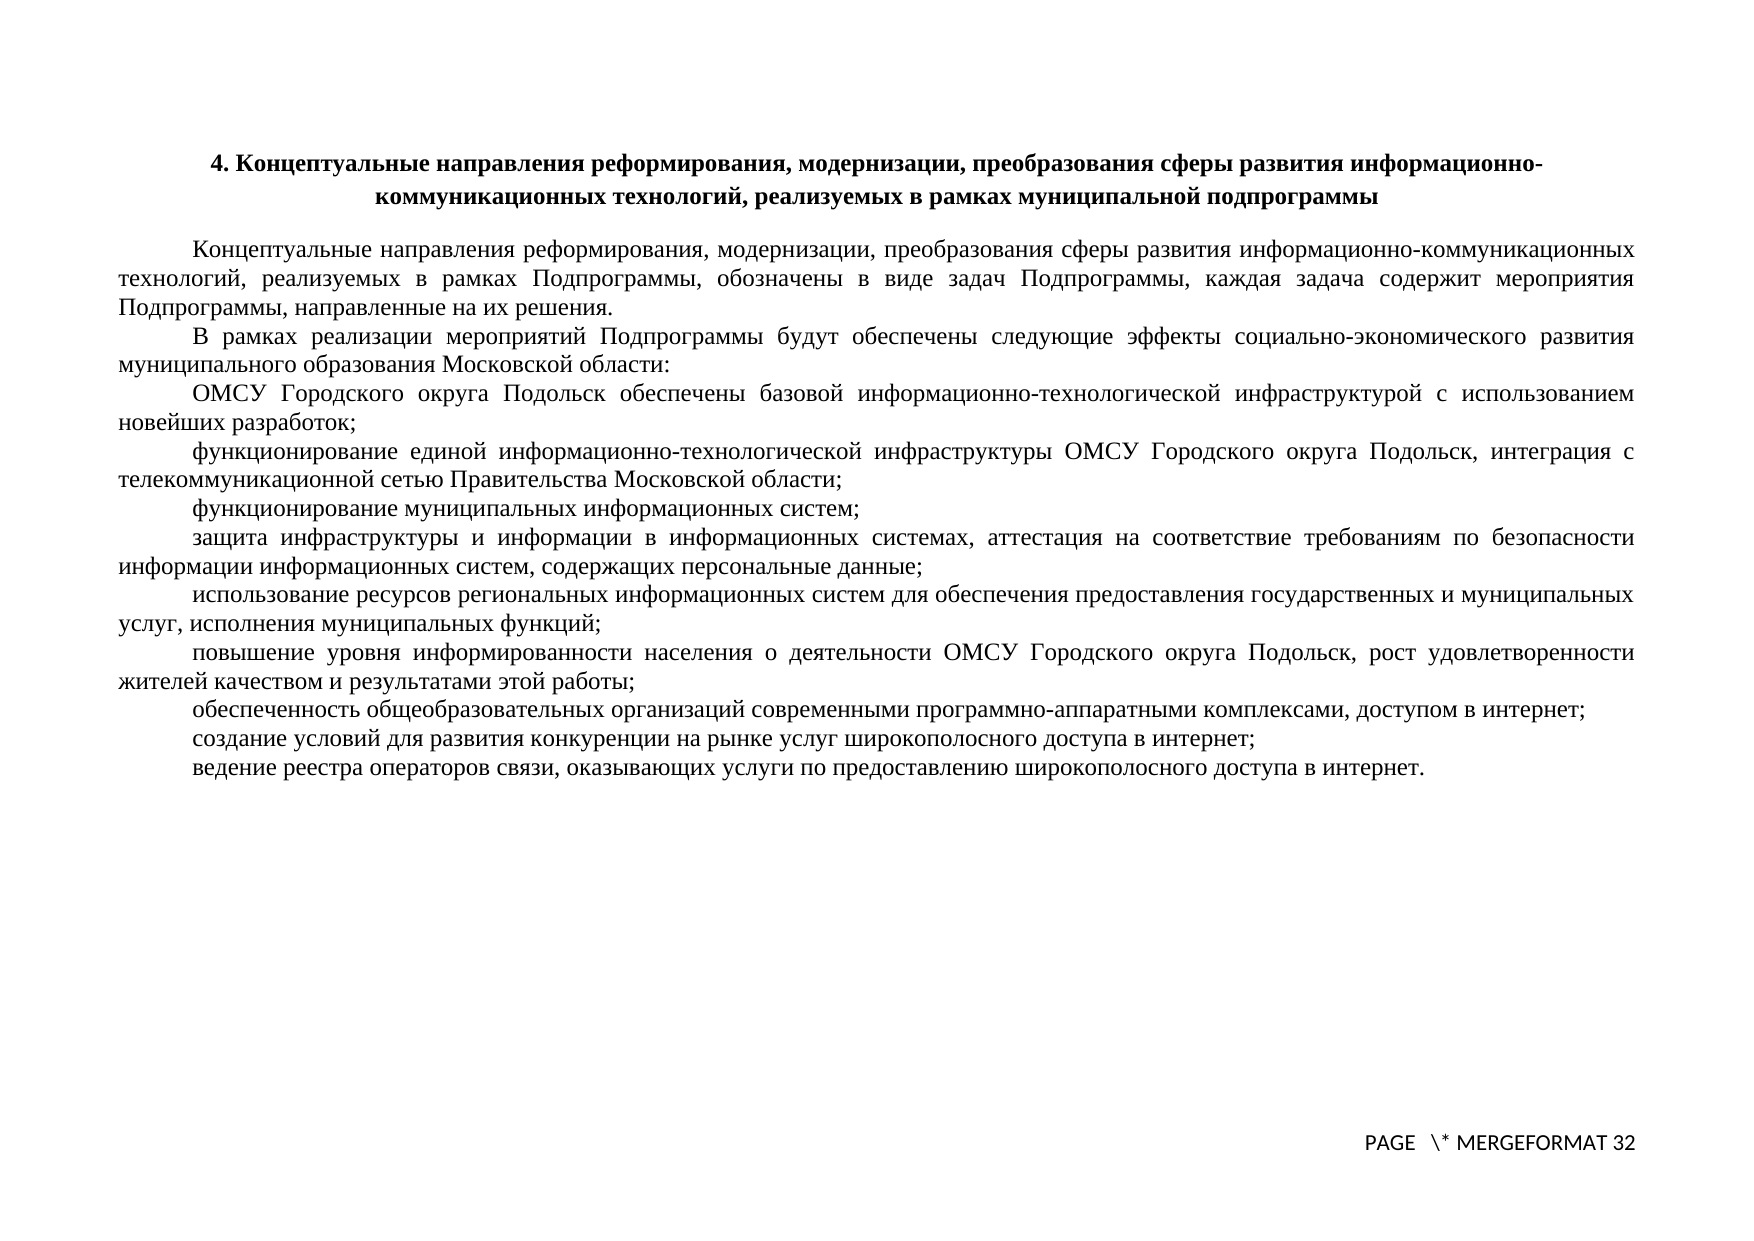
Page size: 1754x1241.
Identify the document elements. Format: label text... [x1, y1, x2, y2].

text использование ресурсов региональных информационных систем для обеспечения предоставления государственных и муниципальных услуг, исполнения муниципальных функций; [118, 579, 1636, 637]
text ведение реестра операторов связи, оказывающих услуги по предоставлению широкополосного доступа в интернет. [118, 752, 1636, 781]
text ОМСУ Городского округа Подольск обеспечены базовой информационно-технологической инфраструктурой с использованием новейших разработок; [118, 378, 1636, 436]
text функционирование муниципальных информационных систем; [118, 493, 1636, 522]
subtitle 4. Концептуальные направления реформирования, модернизации, преобразования сферы развития информационно-коммуникационных технологий, реализуемых в рамках муниципальной подпрограммы [118, 148, 1636, 209]
text Концептуальные направления реформирования, модернизации, преобразования сферы развития информационно-коммуникационных технологий, реализуемых в рамках Подпрограммы, обозначены в виде задач Подпрограммы, каждая задача содержит мероприятия Подпрограммы, направленные на их решения. [118, 234, 1636, 321]
text В рамках реализации мероприятий Подпрограммы будут обеспечены следующие эффекты социально-экономического развития муниципального образования Московской области: [118, 321, 1636, 378]
text обеспеченность общеобразовательных организаций современными программно-аппаратными комплексами, доступом в интернет; [118, 694, 1636, 723]
text защита инфраструктуры и информации в информационных системах, аттестация на соответствие требованиям по безопасности информации информационных систем, содержащих персональные данные; [118, 522, 1636, 579]
text повышение уровня информированности населения о деятельности ОМСУ Городского округа Подольск, рост удовлетворенности жителей качеством и результатами этой работы; [118, 637, 1636, 694]
text создание условий для развития конкуренции на рынке услуг широкополосного доступа в интернет; [118, 723, 1636, 752]
text функционирование единой информационно-технологической инфраструктуры ОМСУ Городского округа Подольск, интеграция с телекоммуникационной сетью Правительства Московской области; [118, 436, 1636, 493]
